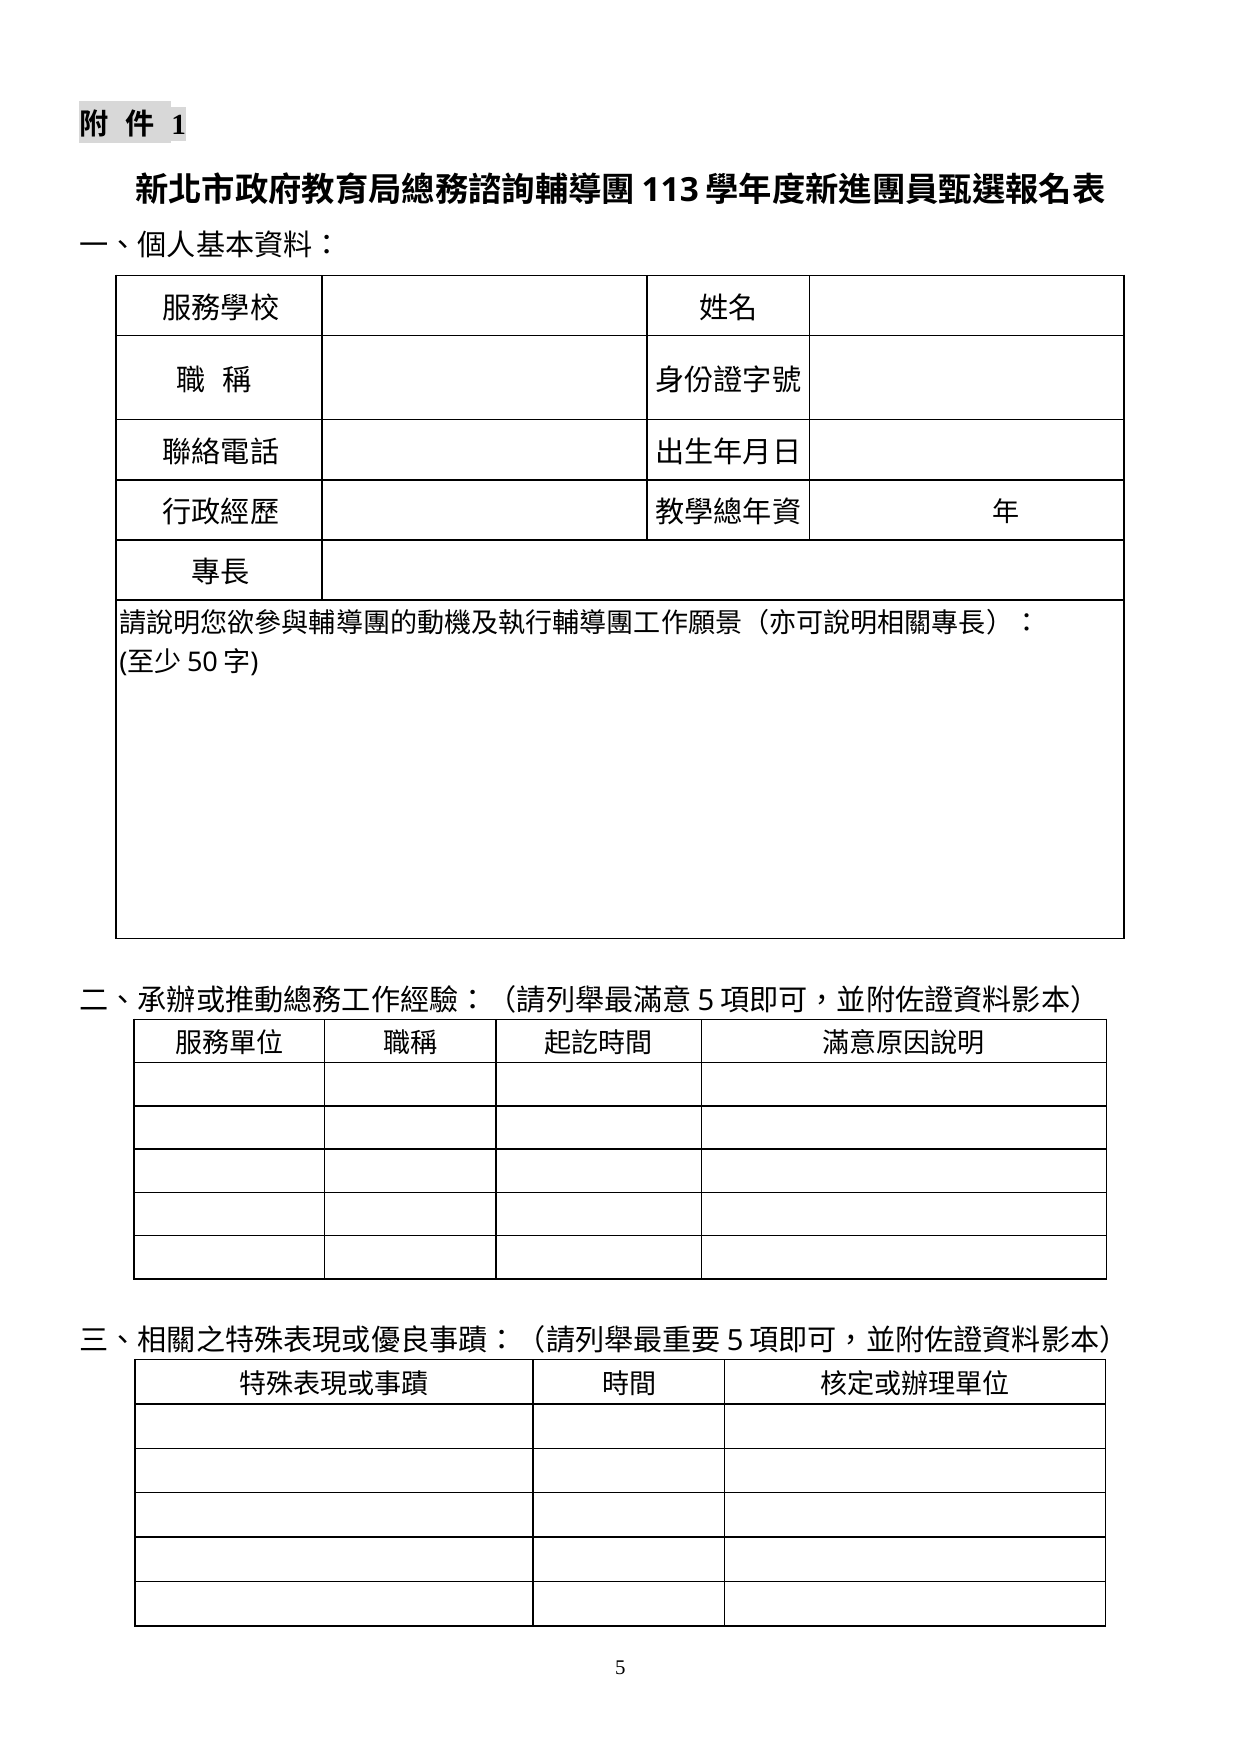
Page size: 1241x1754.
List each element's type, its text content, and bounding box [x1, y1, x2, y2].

table_cell [702, 1150, 1106, 1191]
table_cell [534, 1405, 724, 1447]
table_cell 身份證字號 [648, 336, 809, 419]
table_cell [135, 1150, 324, 1191]
table_cell [534, 1493, 724, 1536]
table_header 特殊表現或事蹟 [136, 1360, 532, 1403]
table_cell 出生年月日 [648, 420, 809, 479]
table_cell 年 [810, 481, 1123, 539]
table_cell [497, 1236, 701, 1278]
table_cell [136, 1449, 532, 1492]
table_header [323, 276, 646, 335]
table_header 姓名 [648, 276, 809, 335]
table_cell [135, 1063, 324, 1105]
table_cell 行政經歷 [117, 481, 321, 539]
table_cell [702, 1107, 1106, 1148]
table_cell [136, 1538, 532, 1581]
table_cell [702, 1193, 1106, 1235]
table_cell [136, 1582, 532, 1625]
table_header 滿意原因說明 [702, 1020, 1106, 1062]
text 附件1 [79, 81, 1161, 163]
text 新北市政府教育局總務諮詢輔導團113學年度新進團員甄選報名表 [79, 163, 1161, 212]
table_cell [323, 336, 646, 419]
table_cell [725, 1538, 1105, 1581]
table_cell [725, 1449, 1105, 1492]
table_header 職稱 [325, 1020, 495, 1062]
table_cell [135, 1236, 324, 1278]
table_cell [325, 1236, 495, 1278]
table_header 起訖時間 [497, 1020, 701, 1062]
table_cell [325, 1150, 495, 1191]
table_cell [135, 1107, 324, 1148]
table_cell [323, 420, 646, 479]
table_header 核定或辦理單位 [725, 1360, 1105, 1403]
text 三、相關之特殊表現或優良事蹟：（請列舉最重要5項即可，並附佐證資料影本） [79, 1316, 1161, 1359]
table_cell [497, 1193, 701, 1235]
table_cell 聯絡電話 [117, 420, 321, 479]
table_header 服務單位 [135, 1020, 324, 1062]
table_cell [323, 481, 646, 539]
table_cell [497, 1063, 701, 1105]
table_cell [810, 336, 1123, 419]
table_cell [325, 1063, 495, 1105]
table_cell 專長 [117, 541, 321, 599]
table_cell [135, 1193, 324, 1235]
table_cell [534, 1538, 724, 1581]
table_cell [702, 1063, 1106, 1105]
table_header 服務學校 [117, 276, 321, 335]
table_cell [136, 1405, 532, 1447]
text 一、個人基本資料： [79, 222, 1161, 264]
table_cell [725, 1405, 1105, 1447]
table_cell [323, 541, 1123, 599]
table_header [810, 276, 1123, 335]
table_cell [497, 1107, 701, 1148]
table_cell [534, 1449, 724, 1492]
table_cell [325, 1193, 495, 1235]
table_cell 教學總年資 [648, 481, 809, 539]
text 二、承辦或推動總務工作經驗：（請列舉最滿意5項即可，並附佐證資料影本） [79, 976, 1161, 1018]
table_cell [725, 1493, 1105, 1536]
table_header 時間 [534, 1360, 724, 1403]
table_cell [534, 1582, 724, 1625]
table_cell [136, 1493, 532, 1536]
table_cell [497, 1150, 701, 1191]
table_cell [725, 1582, 1105, 1625]
table_cell [810, 420, 1123, 479]
table_cell [702, 1236, 1106, 1278]
table_cell 職稱 [117, 336, 321, 419]
table_cell 請說明您欲參與輔導團的動機及執行輔導團工作願景（亦可說明相關專長）： (至少50字) [117, 601, 1123, 938]
table_cell [325, 1107, 495, 1148]
